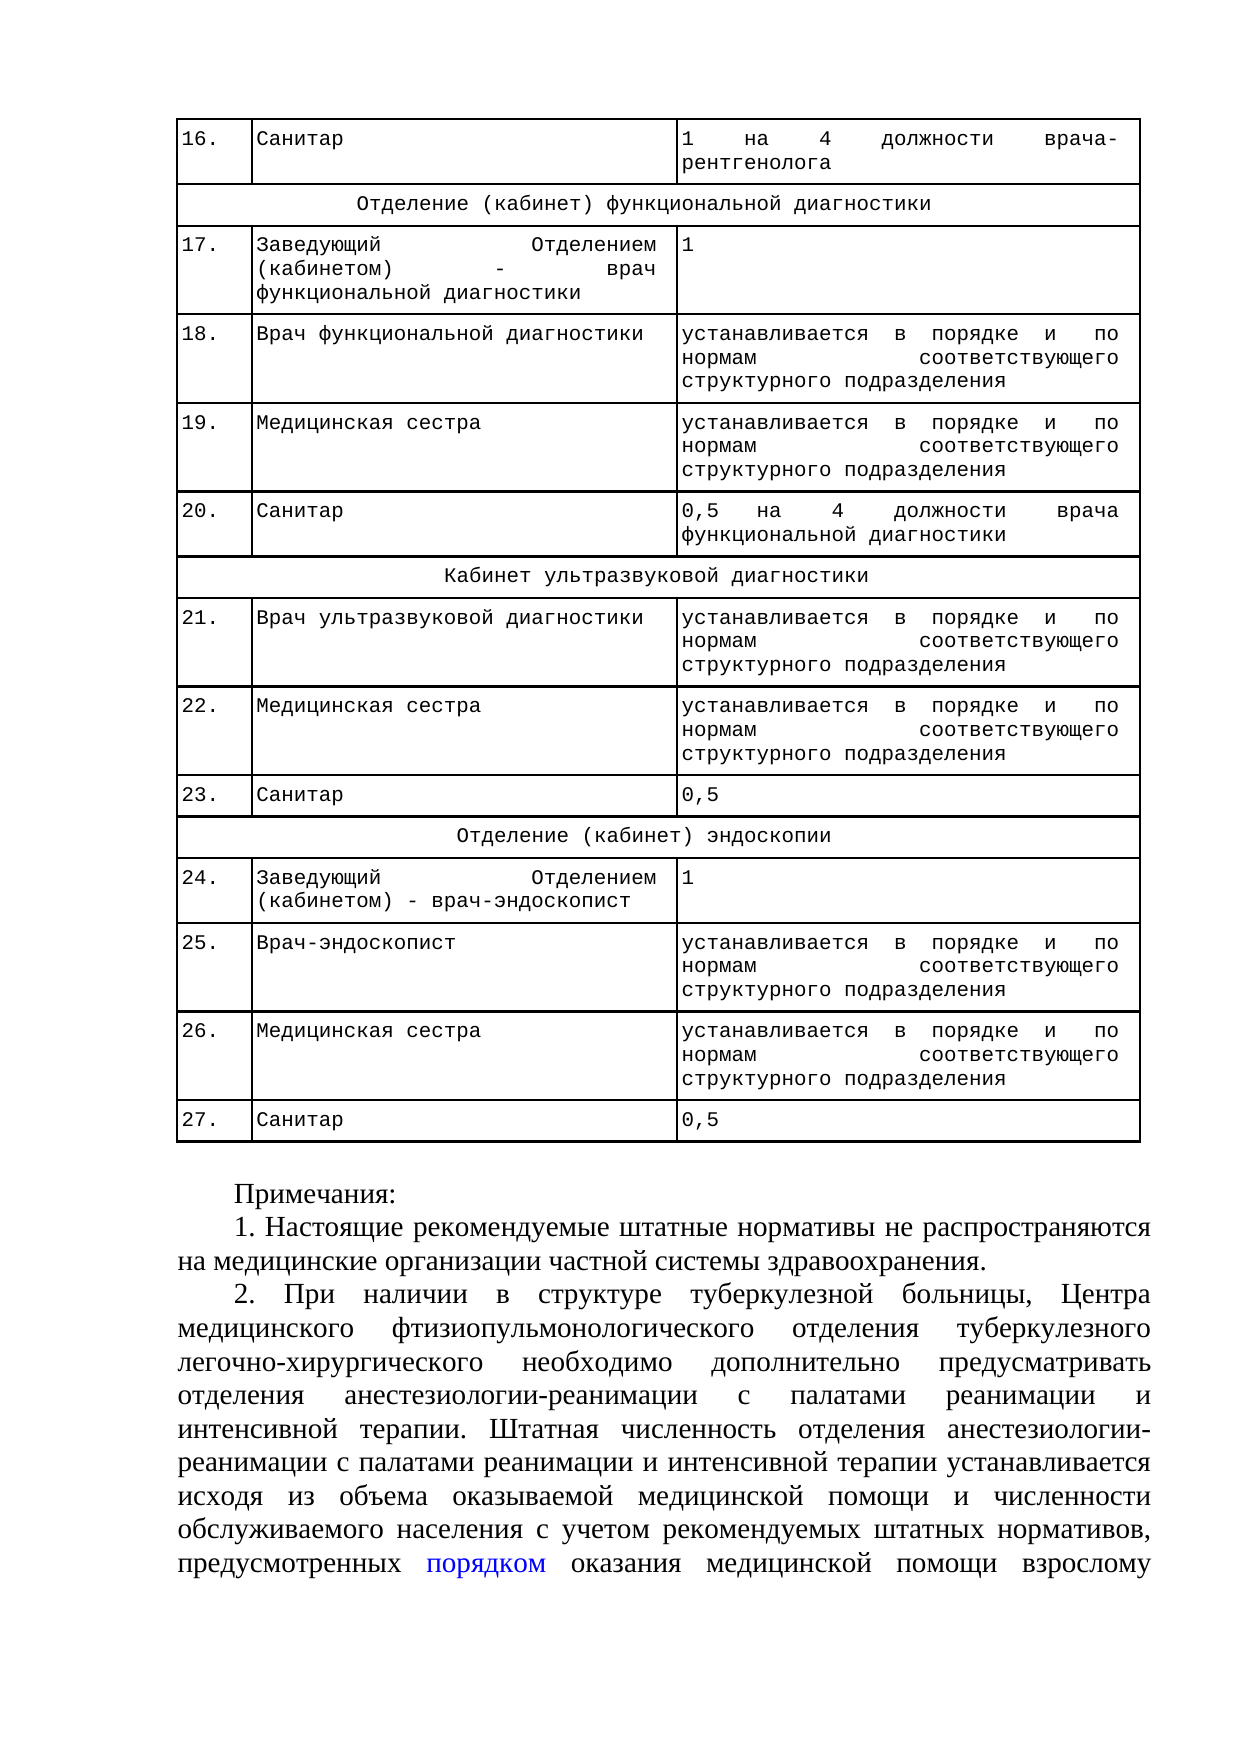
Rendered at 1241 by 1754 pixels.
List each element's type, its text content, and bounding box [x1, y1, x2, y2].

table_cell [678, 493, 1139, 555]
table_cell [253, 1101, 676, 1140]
text Примечания: [177, 1176, 1152, 1209]
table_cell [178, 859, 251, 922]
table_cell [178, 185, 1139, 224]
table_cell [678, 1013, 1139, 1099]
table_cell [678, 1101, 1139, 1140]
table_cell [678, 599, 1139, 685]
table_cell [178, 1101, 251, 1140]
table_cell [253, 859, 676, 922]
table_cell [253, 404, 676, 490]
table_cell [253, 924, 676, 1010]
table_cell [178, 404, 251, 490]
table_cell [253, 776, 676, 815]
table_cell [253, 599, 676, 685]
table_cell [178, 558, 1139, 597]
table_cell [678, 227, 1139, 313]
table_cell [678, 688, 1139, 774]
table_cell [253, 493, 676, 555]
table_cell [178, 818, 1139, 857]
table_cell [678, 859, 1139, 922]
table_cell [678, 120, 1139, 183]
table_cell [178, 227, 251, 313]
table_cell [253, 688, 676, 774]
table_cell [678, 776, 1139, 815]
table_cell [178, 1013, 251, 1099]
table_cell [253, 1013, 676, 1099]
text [177, 1277, 1152, 1578]
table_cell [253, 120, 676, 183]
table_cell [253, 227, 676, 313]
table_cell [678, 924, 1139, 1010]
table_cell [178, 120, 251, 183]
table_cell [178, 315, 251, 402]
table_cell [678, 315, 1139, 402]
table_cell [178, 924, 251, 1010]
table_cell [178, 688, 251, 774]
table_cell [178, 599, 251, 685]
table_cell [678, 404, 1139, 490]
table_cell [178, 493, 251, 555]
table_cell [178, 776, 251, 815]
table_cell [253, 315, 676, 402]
text 1. Настоящие рекомендуемые штатные нормативы не распространяются на медицинские организации частной системы здравоохранения. [177, 1209, 1152, 1277]
